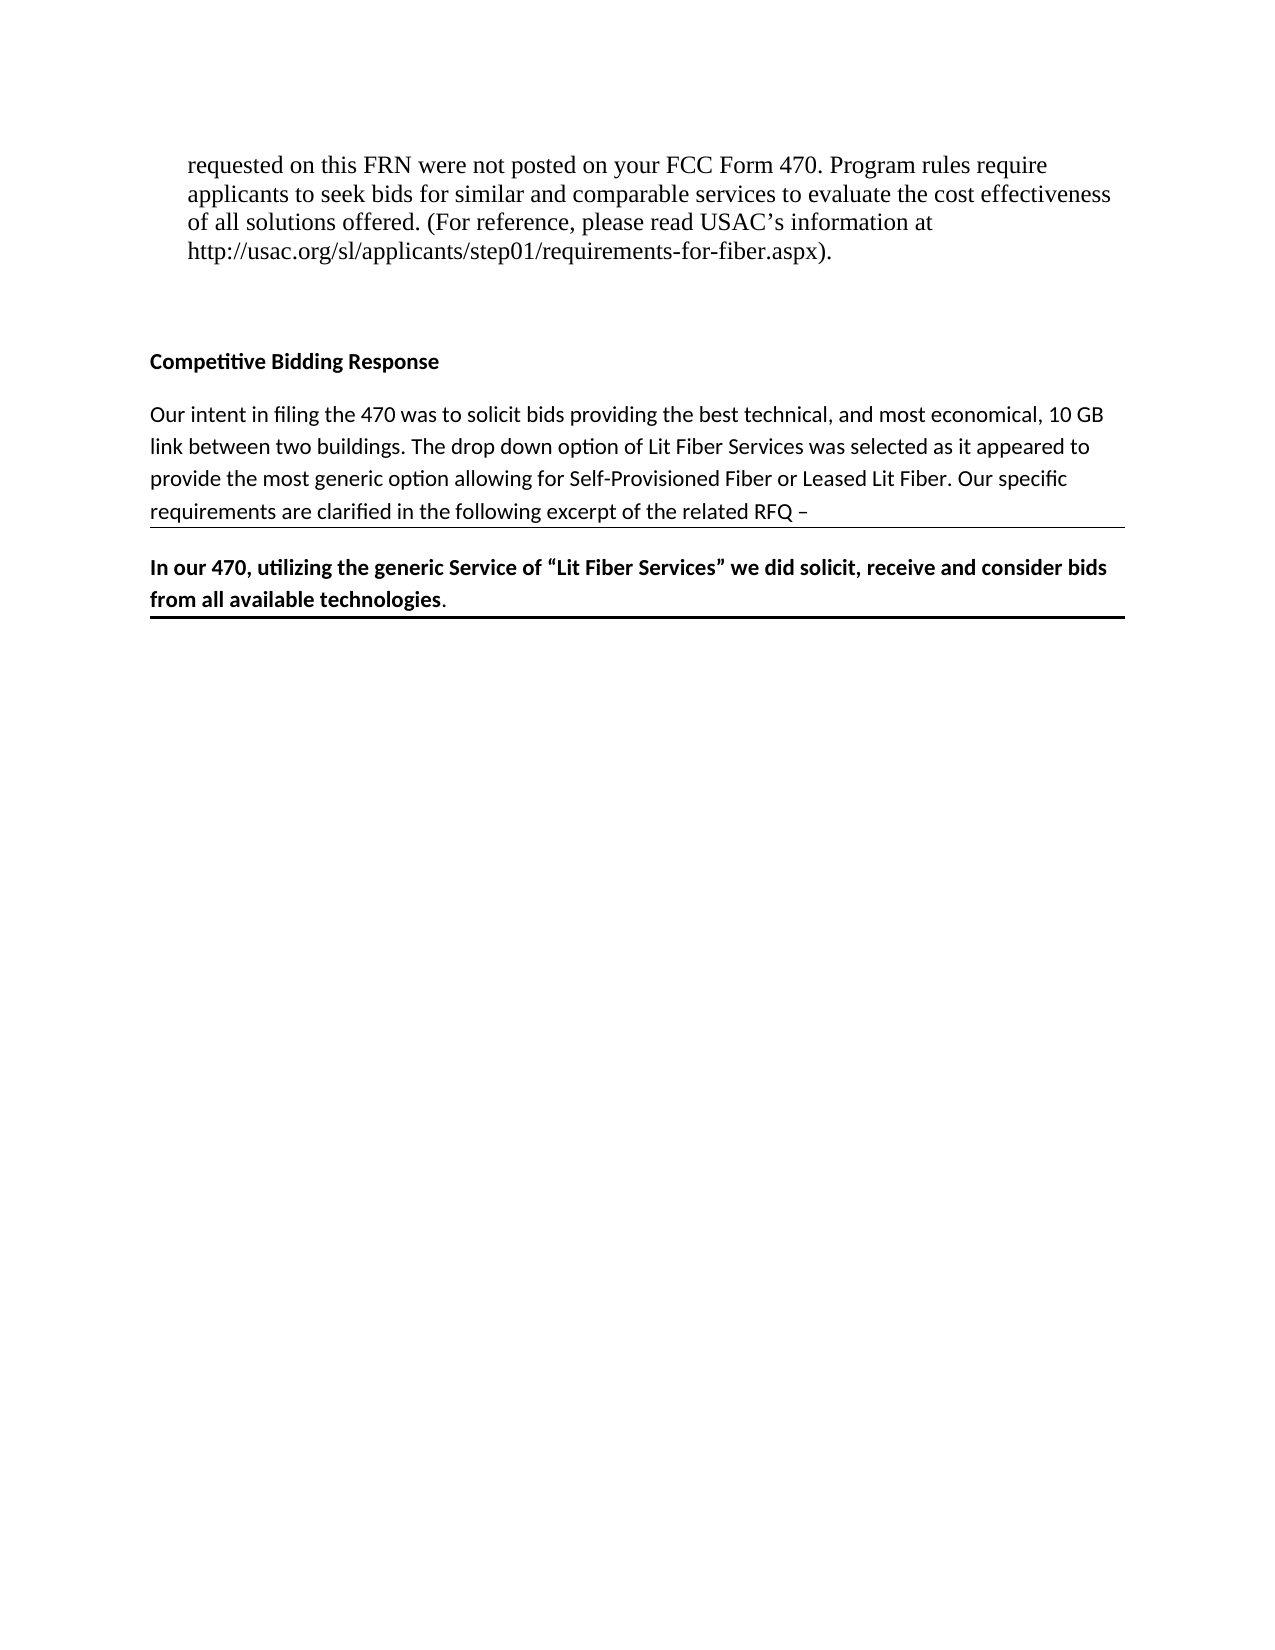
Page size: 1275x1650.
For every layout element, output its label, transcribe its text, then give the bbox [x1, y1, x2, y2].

text In our 470, utilizing the generic Service of “Lit Fiber Services” we did solicit, receive and consider bids from all available technologies. [150, 553, 1125, 616]
text Our intent in filing the 470 was to solicit bids providing the best technical, and most economical, 10 GB link between two buildings. The drop down option of Lit Fiber Services was selected as it appeared to provide the most generic option allowing for Self-Provisioned Fiber or Leased Lit Fiber. Our specific requirements are clarified in the following excerpt of the related RFQ – [150, 400, 1125, 527]
text Competitive Bidding Response [150, 347, 1125, 375]
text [187, 150, 1125, 265]
